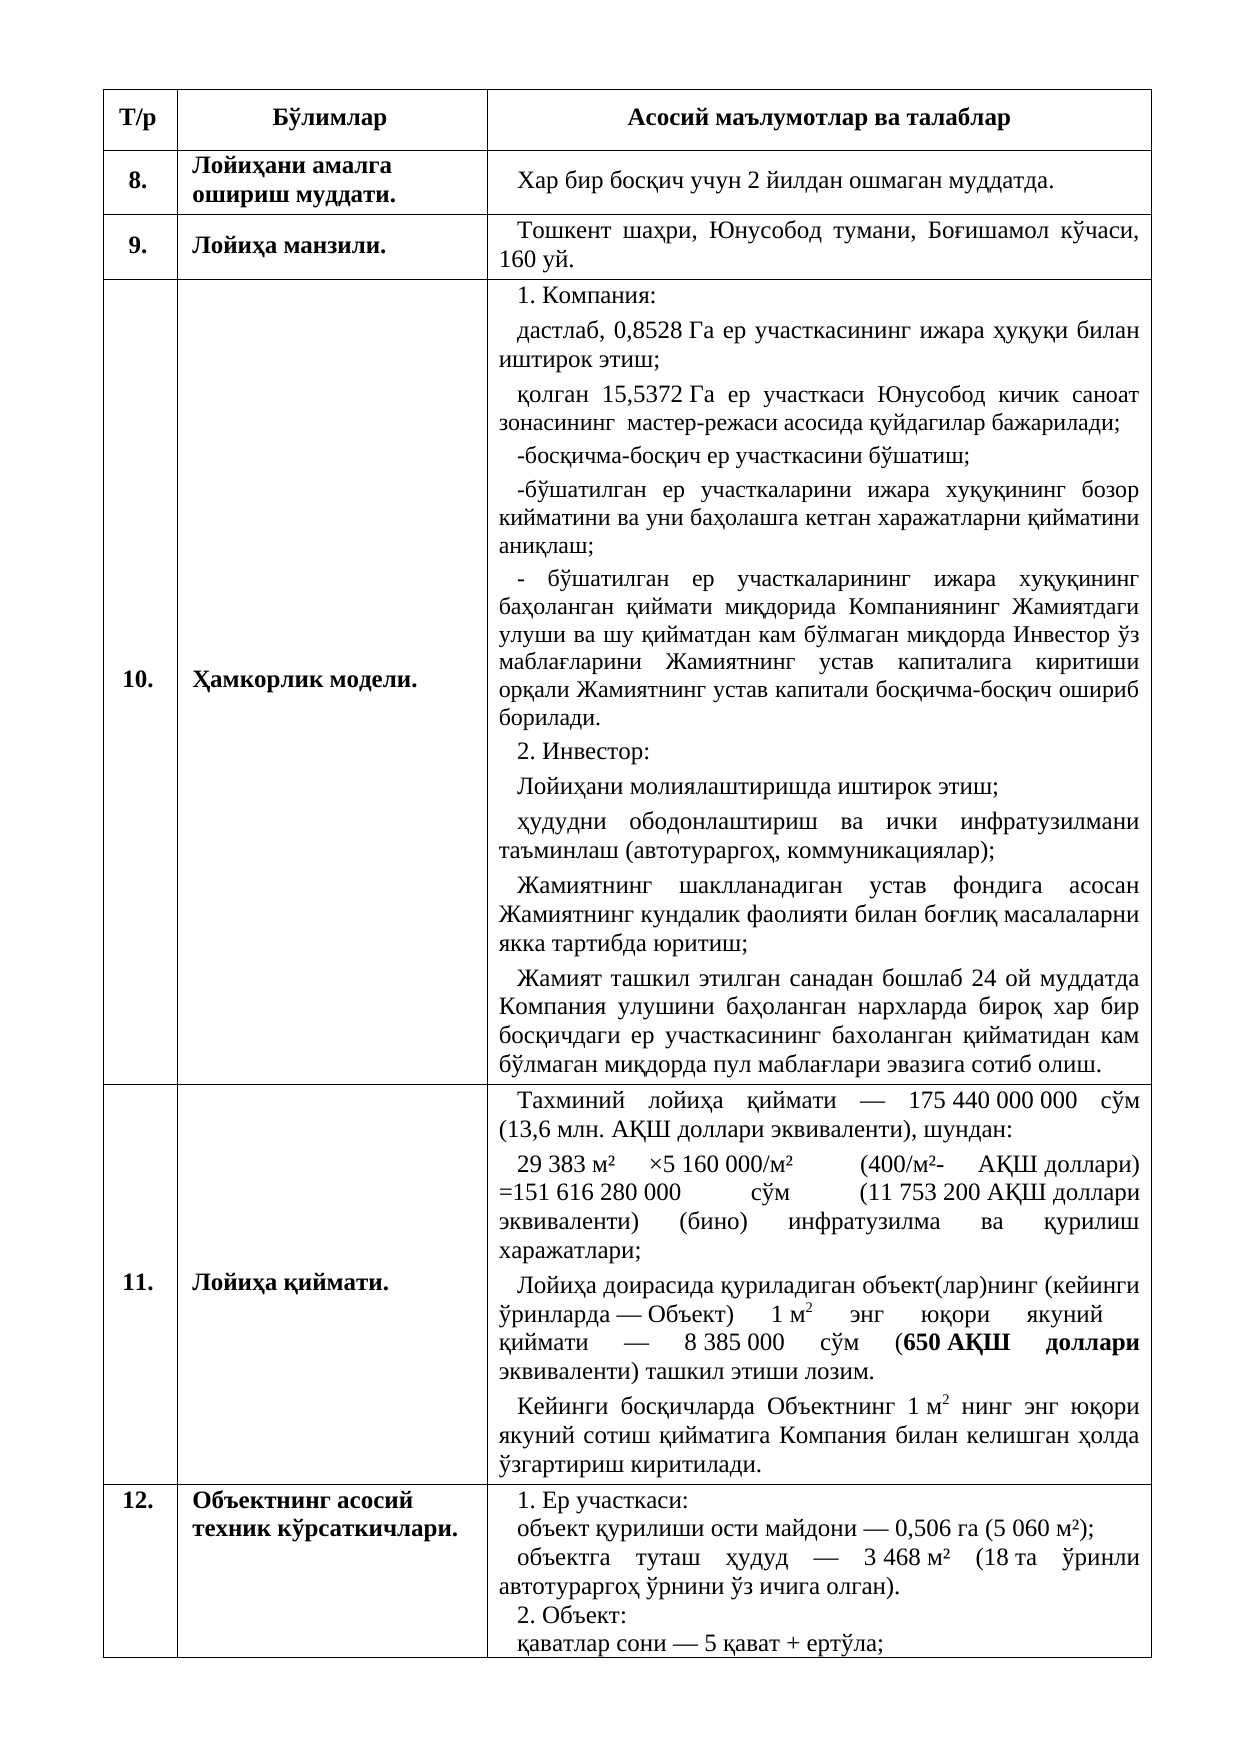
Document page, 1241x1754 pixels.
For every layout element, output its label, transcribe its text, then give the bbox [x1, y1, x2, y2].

table_cell 9. [104, 215, 177, 279]
table_header Асосий маълумотлар ва талаблар [488, 90, 1151, 149]
table_cell 11. [104, 1085, 177, 1484]
table_cell Тахминий лойиҳа қиймати — 175 440 000 000 сўм (13,6 млн. АҚШ доллари эквиваленти), шундан: 29 383 м² ×5 160 000/м² (400/м²- АҚШ доллари) =151 616 280 000 сўм (11 753 200 АҚШ доллари эквиваленти) (бинo) инфратузилма ва қурилиш харажатлари; Лойиҳа доирасида қуриладиган объект(лар)нинг (кейинги ўринларда — Объект) 1 м2 энг юқори якуний қиймати — 8 385 000 сўм (650 АҚШ доллари эквиваленти) ташкил этиши лозим. Кейинги босқичларда Объектнинг 1 м2 нинг энг юқори якуний сотиш қийматига Компания билан келишган ҳолда ўзгартириш киритилади. [488, 1085, 1151, 1484]
table_cell 8. [104, 151, 177, 214]
table_cell Хар бир босқич учун 2 йилдан ошмаган муддатда. [488, 151, 1151, 214]
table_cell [488, 1485, 1151, 1657]
table_header Бўлимлар [178, 90, 487, 149]
table_cell 10. [104, 280, 177, 1084]
table_header Т/р [104, 90, 177, 149]
table_cell 1. Компания: дастлаб, 0,8528 Га ер участкасининг ижара ҳуқуқи билан иштирок этиш; қолган 15,5372 Га ер участкаси Юнусобод кичик саноат зонасининг мастер-режаси асосида қуйдагилар бажарилади; -босқичма-босқич ер участкасини бўшатиш; -бўшатилган ер участкаларини ижара хуқуқининг бозор кийматини ва уни баҳолашга кетган харажатларни қийматини аниқлаш; - бўшатилган ер участкаларининг ижара хуқуқининг баҳоланган қиймати миқдорида Компаниянинг Жамиятдаги улуши ва шу қийматдан кам бўлмаган миқдорда Инвестор ўз маблағларини Жамиятнинг устав капиталига киритиши орқали Жамиятнинг устав капитали босқичма-босқич ошириб борилади. 2. Инвестор: Лойиҳани молиялаштиришда иштирок этиш; ҳудудни ободонлаштириш ва ички инфратузилмани таъминлаш (автотураргоҳ, коммуникациялар); Жамиятнинг шаклланадиган устав фондига асосан Жамиятнинг кундалик фаолияти билан боғлиқ масалаларни якка тартибда юритиш; Жамият ташкил этилган санадан бошлаб 24 ой муддатда Компания улушини баҳоланган нархларда бироқ хар бир босқичдаги ер участкасининг бахоланган қийматидан кам бўлмаган миқдорда пул маблағлари эвазига сотиб олиш. [488, 280, 1151, 1084]
table_cell Лойиҳани амалга ошириш муддати. [178, 151, 487, 214]
table_cell Ҳамкорлик модели. [178, 280, 487, 1084]
table_cell 12. [104, 1485, 177, 1657]
table_cell Лойиҳа манзили. [178, 215, 487, 279]
table_cell Объектнинг асосий техник кўрсаткичлари. [178, 1485, 487, 1657]
table_cell Лойиҳа қиймати. [178, 1085, 487, 1484]
table_cell Тошкент шаҳри, Юнусобод тумани, Боғишамол кўчаси, 160 уй. [488, 215, 1151, 279]
